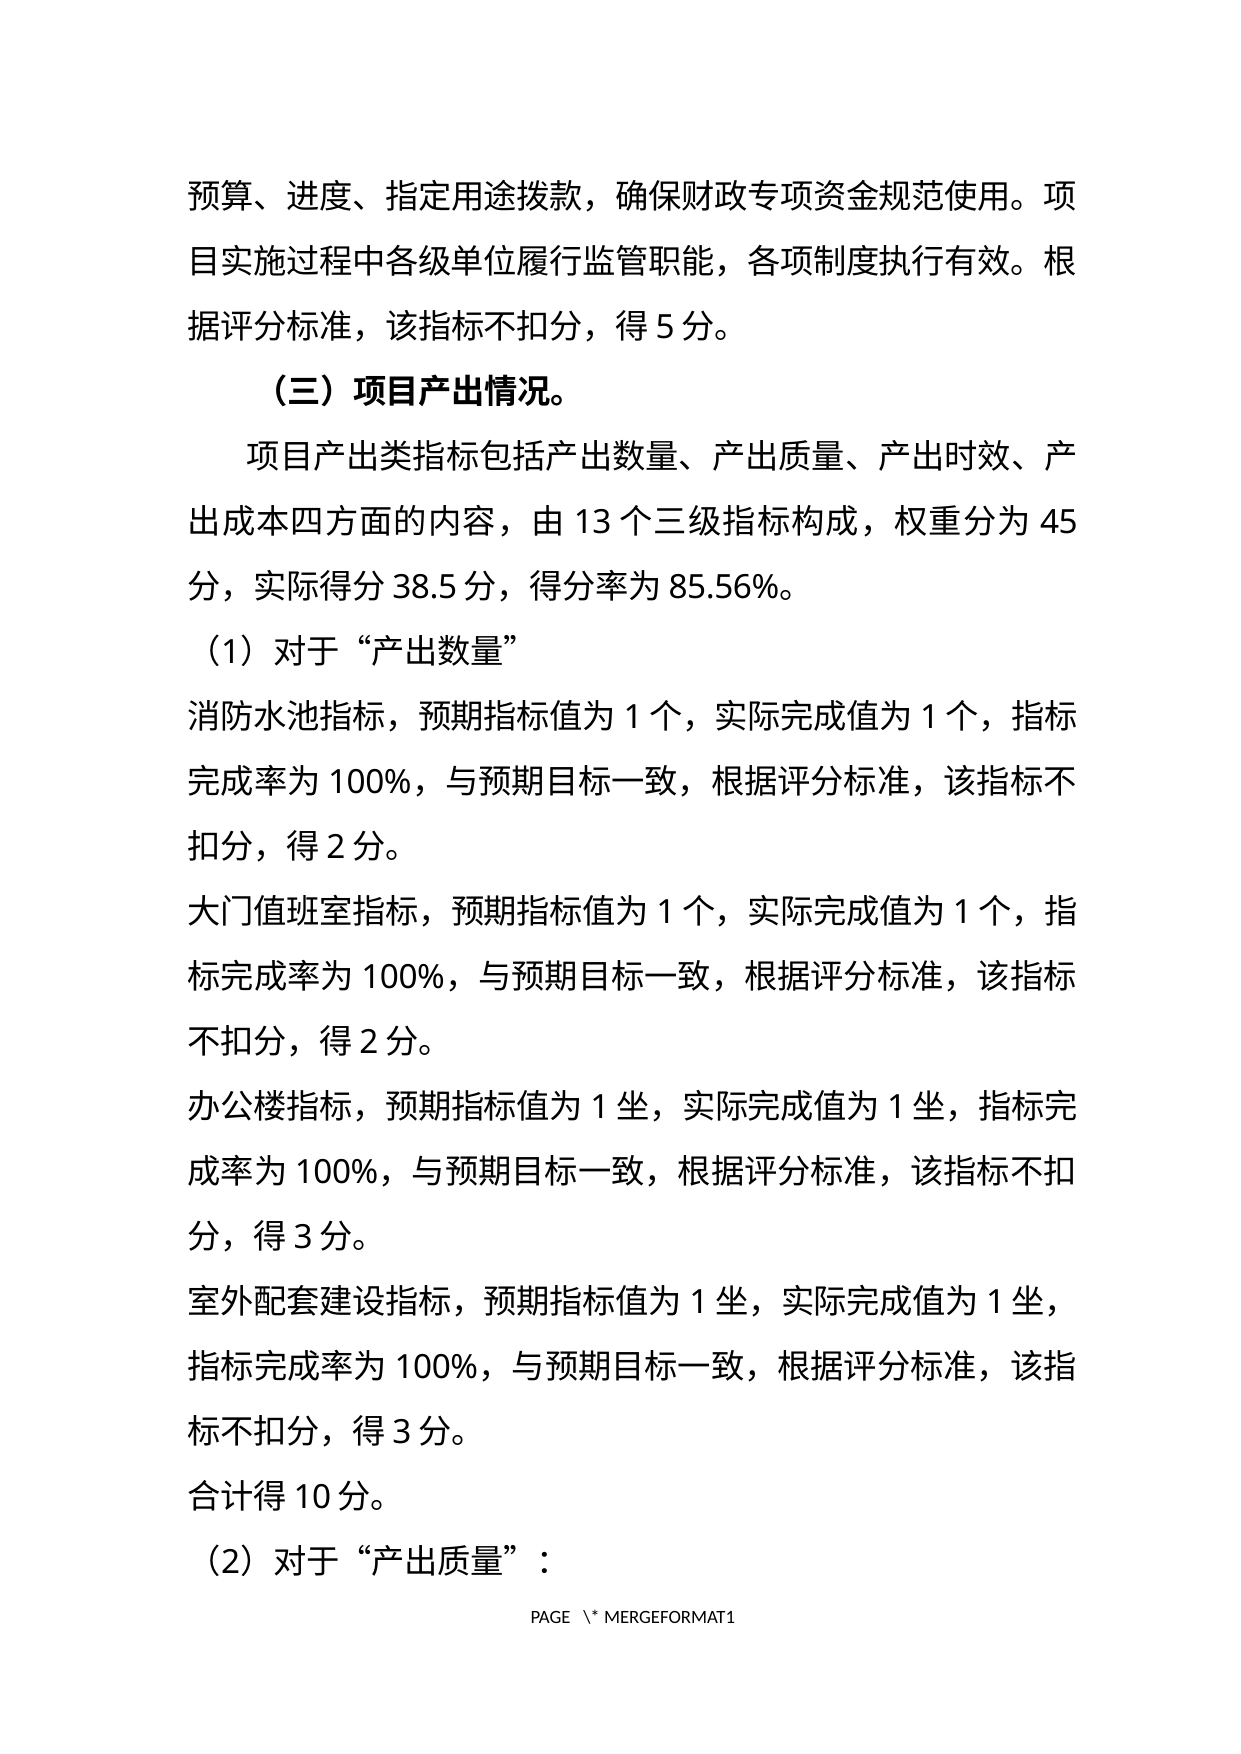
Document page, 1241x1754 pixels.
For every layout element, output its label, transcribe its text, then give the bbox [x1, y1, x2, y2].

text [187, 422, 1078, 1592]
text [187, 162, 1078, 357]
text （三）项目产出情况。 [187, 357, 1078, 422]
